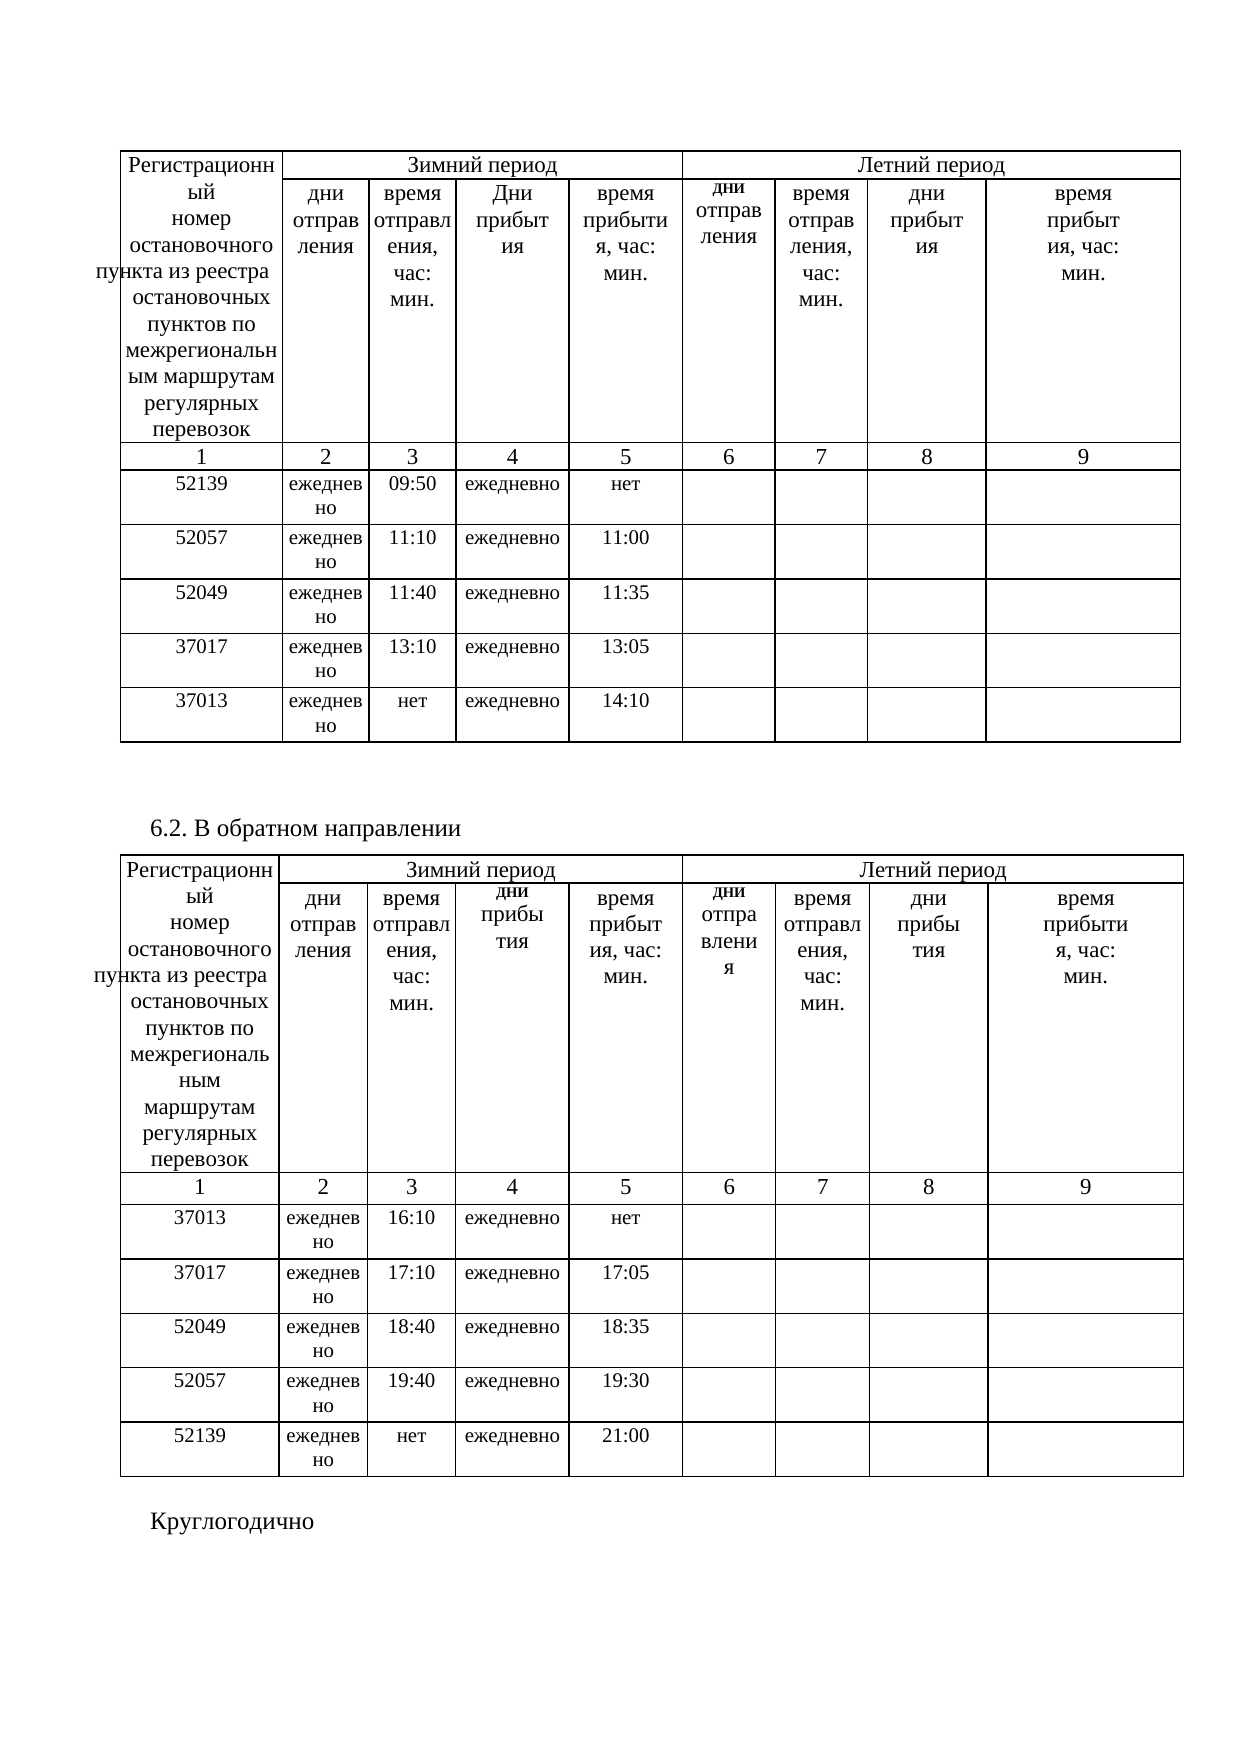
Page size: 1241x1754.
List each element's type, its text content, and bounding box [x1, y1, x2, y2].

table_cell 7 [776, 443, 867, 469]
table_cell ежедневно [456, 1314, 568, 1367]
table_cell нет [570, 471, 682, 524]
table_cell 19:40 [368, 1368, 455, 1421]
table_cell 52057 [121, 1368, 278, 1421]
table_cell 3 [370, 443, 455, 469]
table_cell 9 [989, 1173, 1183, 1204]
table_cell [870, 1368, 987, 1421]
table_cell [989, 1423, 1183, 1476]
table_cell ежедневно [456, 1368, 568, 1421]
table_cell время отправл ения, час: мин. [370, 180, 455, 441]
table_cell [989, 1205, 1183, 1258]
table_cell [868, 688, 985, 741]
table_cell ежедневно [280, 1314, 367, 1367]
table_cell 16:10 [368, 1205, 455, 1258]
table_cell [870, 1423, 987, 1476]
table_cell нет [570, 1205, 682, 1258]
table_cell 14:10 [570, 688, 682, 741]
table_cell 11:00 [570, 525, 682, 578]
table_cell 8 [868, 443, 985, 469]
table_cell 21:00 [570, 1423, 682, 1476]
table_cell [776, 471, 867, 524]
table_cell 37013 [121, 1205, 278, 1258]
table_cell 11:35 [570, 580, 682, 632]
table_cell [683, 471, 774, 524]
table_cell [868, 525, 985, 578]
table_cell 52139 [121, 471, 282, 524]
table_cell [870, 1205, 987, 1258]
table_cell ежедневно [456, 1260, 568, 1312]
table_cell 3 [368, 1173, 455, 1204]
table_cell время отправл ения, час: мин. [368, 884, 455, 1172]
table_cell [776, 634, 867, 687]
table_cell 4 [456, 1173, 568, 1204]
table_cell [868, 634, 985, 687]
table_cell [868, 580, 985, 632]
table_cell [987, 688, 1180, 741]
table_cell [987, 634, 1180, 687]
table_cell 52049 [121, 580, 282, 632]
table_cell [683, 1368, 775, 1421]
table_cell дни отправ ления [280, 884, 367, 1172]
table_cell 52139 [121, 1423, 278, 1476]
table_cell [776, 1368, 869, 1421]
table_cell 13:05 [570, 634, 682, 687]
table_cell [776, 1423, 869, 1476]
table_cell [683, 688, 774, 741]
table_cell время прибыти я, час: мин. [570, 180, 682, 441]
table_cell [683, 1205, 775, 1258]
table_cell ежедневно [283, 580, 368, 632]
table_cell ДНИ прибы тия [456, 884, 568, 1172]
table_cell [987, 471, 1180, 524]
table_cell 18:35 [570, 1314, 682, 1367]
table_header Летний период [683, 152, 1180, 178]
table_cell 11:10 [370, 525, 455, 578]
table_cell [683, 525, 774, 578]
table_cell [776, 580, 867, 632]
table_cell [776, 1260, 869, 1312]
table_cell 17:10 [368, 1260, 455, 1312]
table_cell [776, 1314, 869, 1367]
table_cell 2 [283, 443, 368, 469]
table_cell [776, 1205, 869, 1258]
table_cell время отправ ления, час: мин. [776, 180, 867, 441]
text Круглогодично [150, 1506, 1090, 1535]
table_header Летний период [683, 856, 1183, 882]
table_cell ежедневно [456, 1205, 568, 1258]
table_header Зимний период [280, 856, 682, 882]
table_cell [989, 1368, 1183, 1421]
table_cell ежедневно [283, 525, 368, 578]
table_cell [683, 634, 774, 687]
table_header Зимний период [283, 152, 682, 178]
table_cell [989, 1260, 1183, 1312]
table_cell [683, 1423, 775, 1476]
table_cell 18:40 [368, 1314, 455, 1367]
table_cell время прибыт ия, час: мин. [570, 884, 682, 1172]
table_cell 37017 [121, 634, 282, 687]
table_cell [987, 525, 1180, 578]
table_cell время отправл ения, час: мин. [776, 884, 869, 1172]
table_cell время прибыти я, час: мин. [989, 884, 1183, 1172]
table_cell 37017 [121, 1260, 278, 1312]
table_cell 52049 [121, 1314, 278, 1367]
table_cell дни прибы тия [870, 884, 987, 1172]
table_cell [868, 471, 985, 524]
table_cell 09:50 [370, 471, 455, 524]
table_cell 5 [570, 443, 682, 469]
table_cell 17:05 [570, 1260, 682, 1312]
text 6.2. В обратном направлении [150, 813, 1090, 842]
table_cell ежедневно [283, 634, 368, 687]
table_cell [683, 580, 774, 632]
table_cell [683, 1260, 775, 1312]
table_cell 37013 [121, 688, 282, 741]
table_cell [776, 688, 867, 741]
table_cell 9 [987, 443, 1180, 469]
table_cell 11:40 [370, 580, 455, 632]
table_cell [870, 1260, 987, 1312]
table_cell 6 [683, 1173, 775, 1204]
table_cell ежедневно [457, 471, 568, 524]
table_cell время прибыт ия, час: мин. [987, 180, 1180, 441]
table_cell 6 [683, 443, 774, 469]
table_cell ежедневно [457, 525, 568, 578]
table_cell 52057 [121, 525, 282, 578]
table_cell [776, 525, 867, 578]
table_cell 2 [280, 1173, 367, 1204]
table_cell [870, 1314, 987, 1367]
table_cell 19:30 [570, 1368, 682, 1421]
table_header Регистрационный номер остановочного пункта из реестра остановочных пунктов по межрегиональным маршрутам регулярных перевозок [121, 152, 282, 441]
table_cell ежедневно [283, 688, 368, 741]
table_cell ежедневно [280, 1423, 367, 1476]
table_cell 13:10 [370, 634, 455, 687]
table_cell ежедневно [457, 688, 568, 741]
table_cell ежедневно [456, 1423, 568, 1476]
table_cell [987, 580, 1180, 632]
table_cell дни прибыт ия [868, 180, 985, 441]
table_cell ежедневно [280, 1368, 367, 1421]
table_cell дни отправ ления [283, 180, 368, 441]
table_cell ежедневно [283, 471, 368, 524]
table_cell ежедневно [457, 634, 568, 687]
table_cell ежедневно [280, 1260, 367, 1312]
table_cell [683, 1314, 775, 1367]
table_cell ДНИ отпра влени я [683, 884, 775, 1172]
table_cell 4 [457, 443, 568, 469]
table_cell ежедневно [280, 1205, 367, 1258]
table_cell 5 [570, 1173, 682, 1204]
table_cell 1 [121, 1173, 278, 1204]
table_cell нет [368, 1423, 455, 1476]
table_cell [989, 1314, 1183, 1367]
table_cell ежедневно [457, 580, 568, 632]
table_cell Дни прибыт ия [457, 180, 568, 441]
table_header Регистрационный номер остановочного пункта из реестра остановочных пунктов по межрегиональным маршрутам регулярных перевозок [121, 856, 278, 1172]
table_cell нет [370, 688, 455, 741]
table_cell ДНИ отправ ления [683, 180, 774, 441]
table_cell 8 [870, 1173, 987, 1204]
table_cell 7 [776, 1173, 869, 1204]
table_cell 1 [121, 443, 282, 469]
